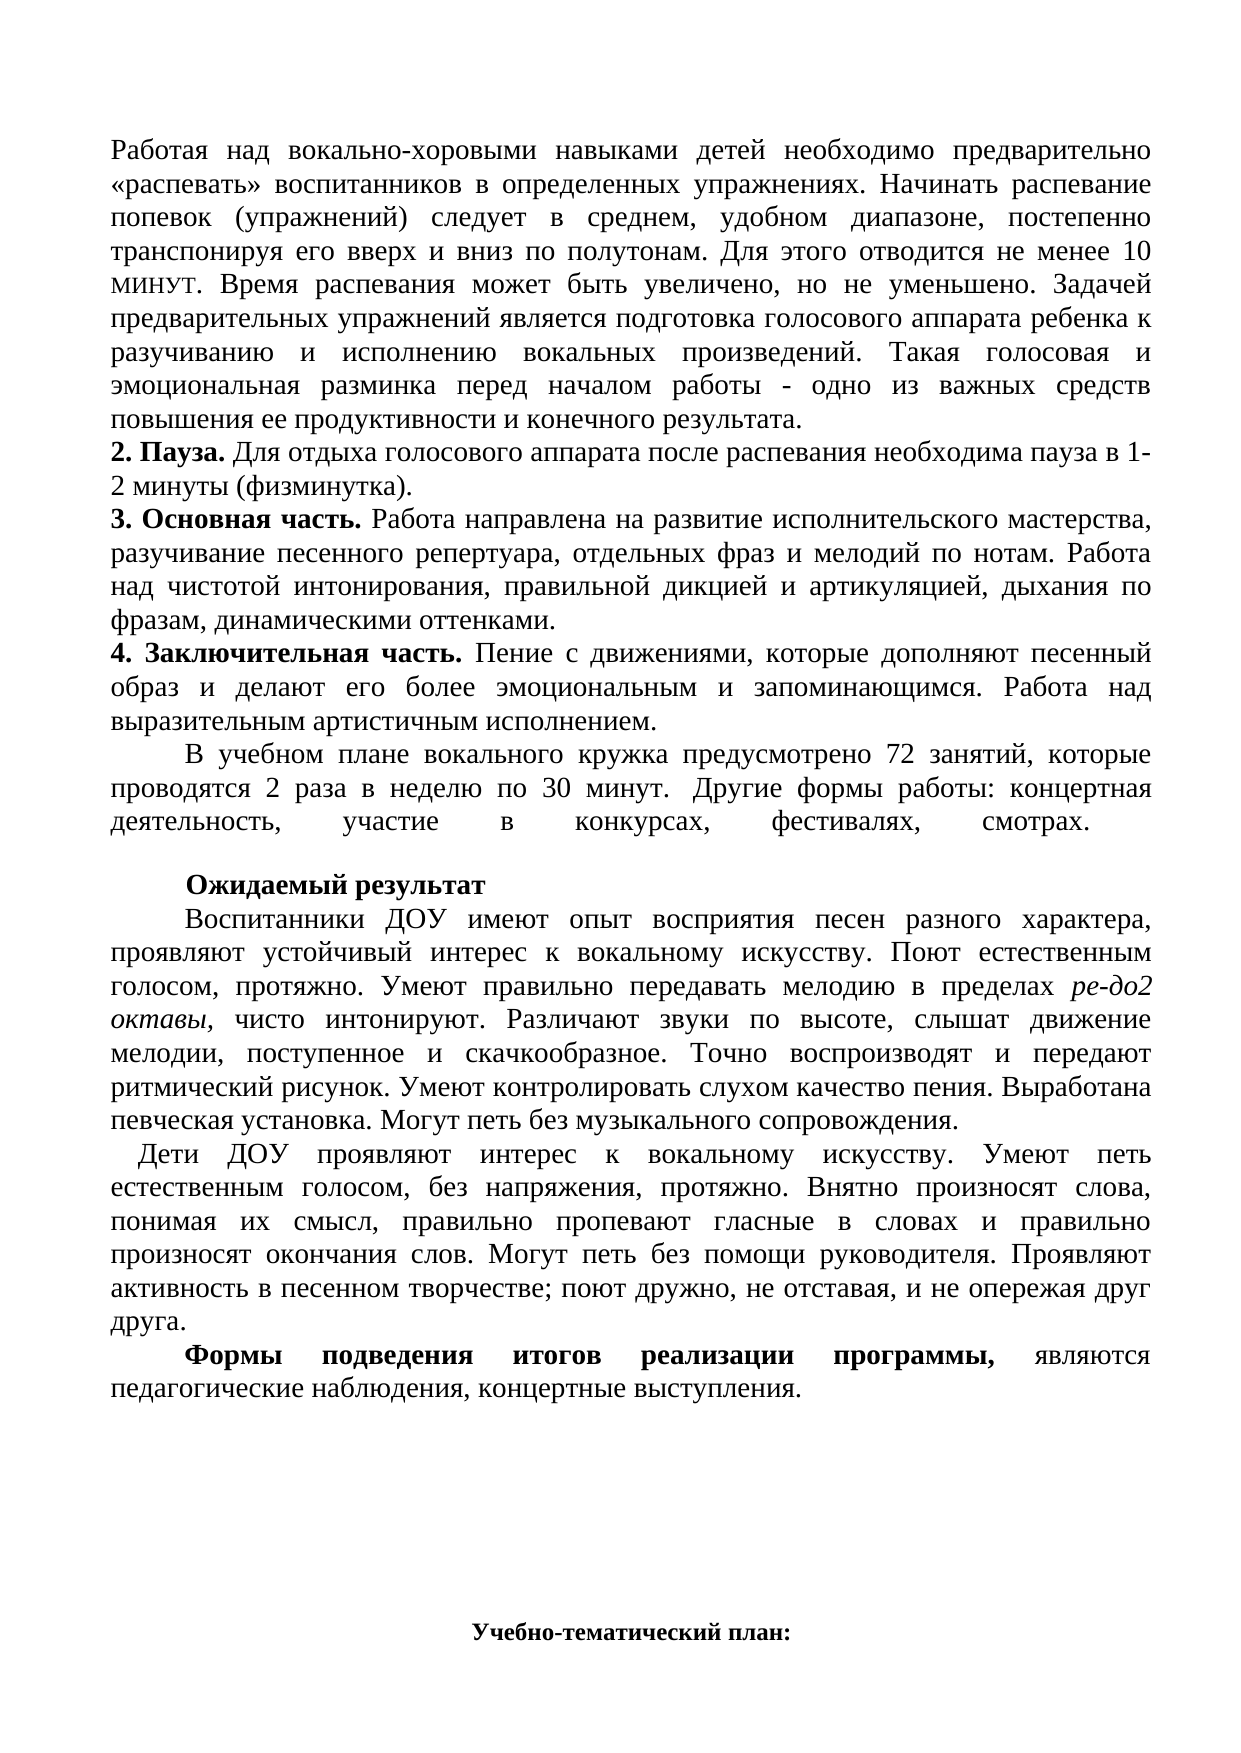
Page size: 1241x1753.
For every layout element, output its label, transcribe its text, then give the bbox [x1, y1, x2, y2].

text Учебно-тематический план: [110, 1617, 1152, 1646]
subtitle В учебном плане вокального кружка предусмотрено 72 занятий, которые проводятся 2 раза в неделю по 30 минут. Другие формы работы: концертная деятельность, участие в конкурсах, фестивалях, смотрах. [110, 736, 1152, 867]
text Работая над вокально-хоровыми навыками детей необходимо предварительно «распевать» воспитанников в определенных упражнениях. Начинать распевание попевок (упражнений) следует в среднем, удобном диапазоне, постепенно транспонируя его вверх и вниз по полутонам. Для этого отводится не менее 10 минут. Время распевания может быть увеличено, но не уменьшено. Задачей предварительных упражнений является подготовка голосового аппарата ребенка к разучиванию и исполнению вокальных произведений. Такая голосовая и эмоциональная разминка перед началом работы - одно из важных средств повышения ее продуктивности и конечного результата. [110, 132, 1152, 434]
text 2. Пауза. Для отдыха голосового аппарата после распевания необходима пауза в 1-2 минуты (физминутка). [110, 434, 1152, 501]
text 4. Заключительная часть. Пение с движениями, которые дополняют песенный образ и делают его более эмоциональным и запоминающимся. Работа над выразительным артистичным исполнением. [110, 636, 1152, 736]
text Дети ДОУ проявляют интерес к вокальному искусству. Умеют петь естественным голосом, без напряжения, протяжно. Внятно произносят слова, понимая их смысл, правильно пропевают гласные в словах и правильно произносят окончания слов. Могут петь без помощи руководителя. Проявляют активность в песенном творчестве; поют дружно, не отставая, и не опережая друг друга. [110, 1136, 1152, 1337]
text 3. Основная часть. Работа направлена на развитие исполнительского мастерства, разучивание песенного репертуара, отдельных фраз и мелодий по нотам. Работа над чистотой интонирования, правильной дикцией и артикуляцией, дыхания по фразам, динамическими оттенками. [110, 501, 1152, 636]
subtitle Ожидаемый результат [185, 867, 1152, 901]
text Формы подведения итогов реализации программы, являются педагогические наблюдения, концертные выступления. [110, 1337, 1150, 1404]
text Воспитанники ДОУ имеют опыт восприятия песен разного характера, проявляют устойчивый интерес к вокальному искусству. Поют естественным голосом, протяжно. Умеют правильно передавать мелодию в пределах ре-до2 октавы, чисто интонируют. Различают звуки по высоте, слышат движение мелодии, поступенное и скачкообразное. Точно воспроизводят и передают ритмический рисунок. Умеют контролировать слухом качество пения. Выработана певческая установка. Могут петь без музыкального сопровождения. [110, 901, 1152, 1136]
